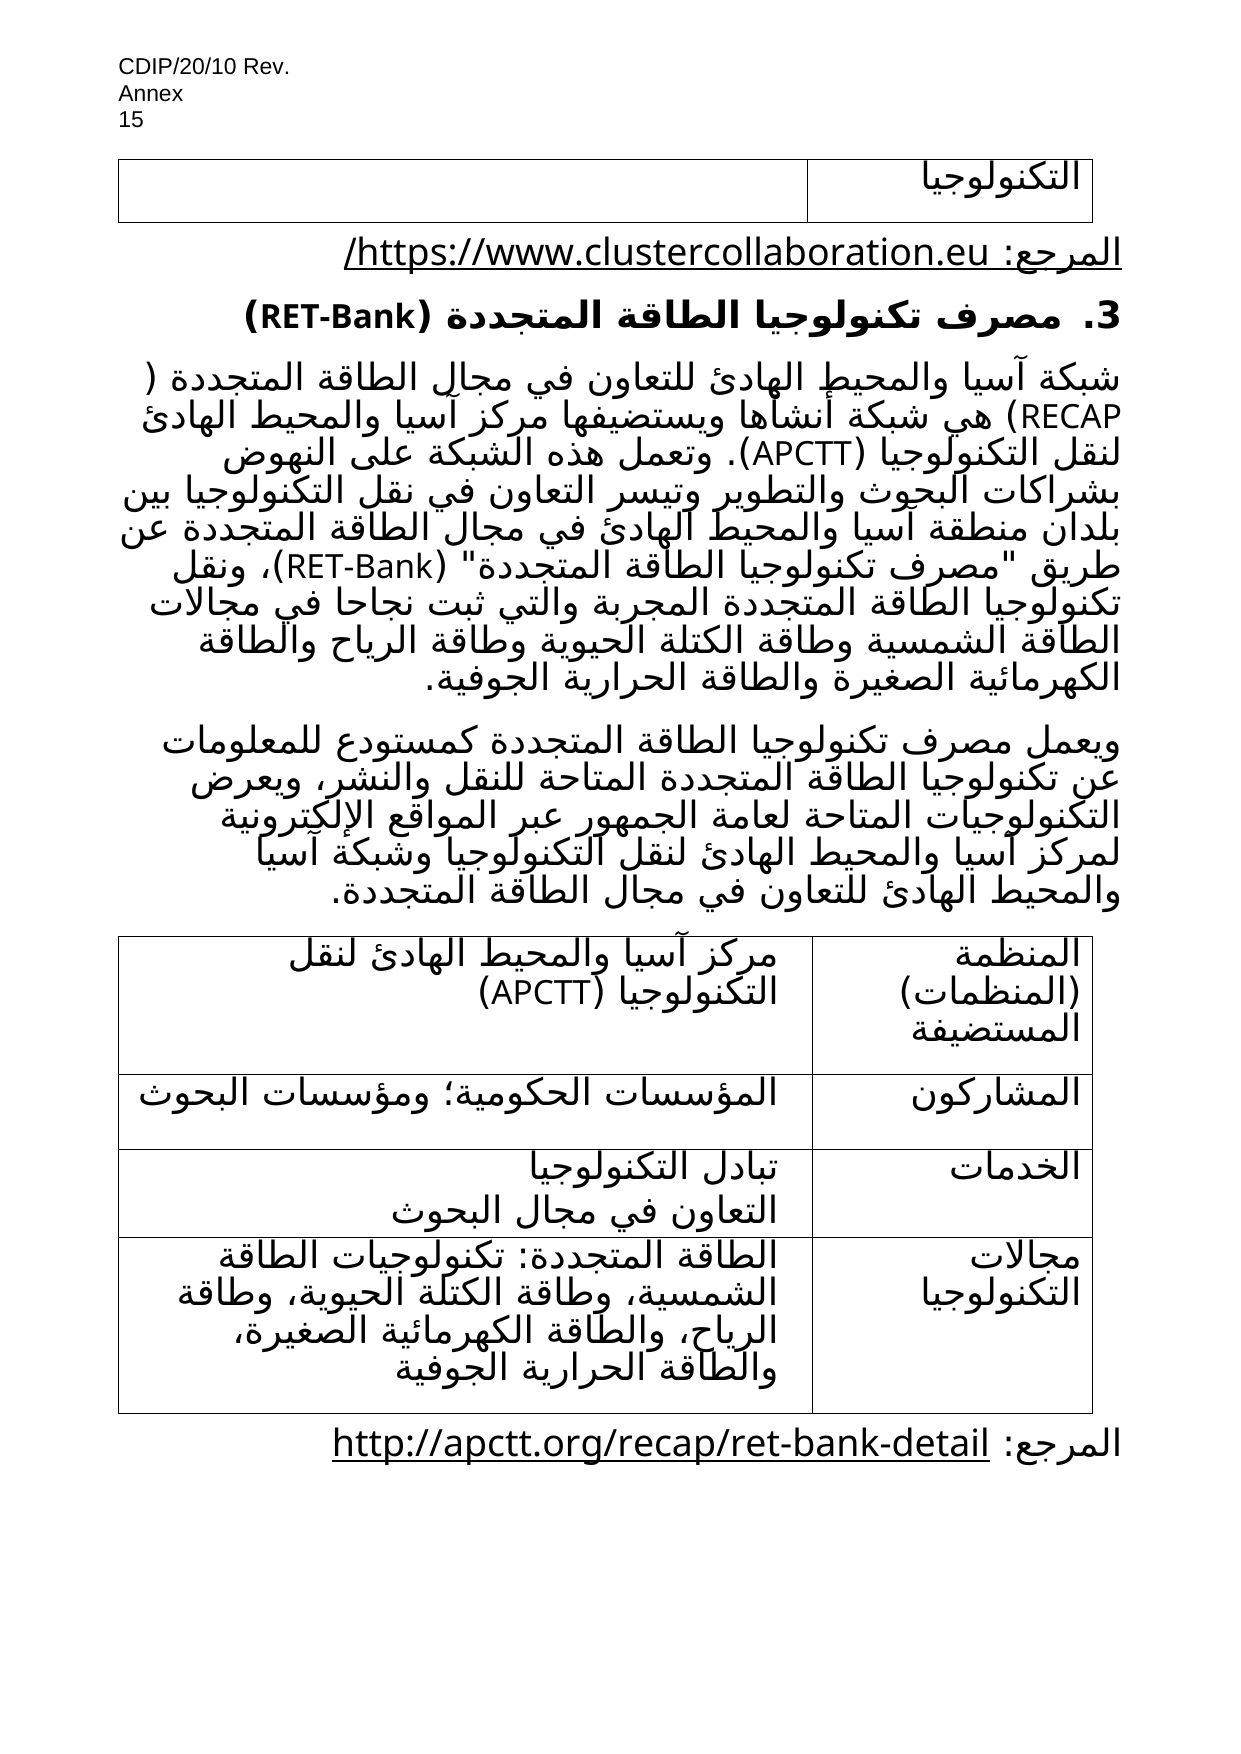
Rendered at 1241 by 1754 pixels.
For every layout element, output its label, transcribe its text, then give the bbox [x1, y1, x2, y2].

table_cell الطاقة المتجددة: تكنولوجيات الطاقة الشمسية، وطاقة الكتلة الحيوية، وطاقة الرياح، والطاقة الكهرمائية الصغيرة، والطاقة الحرارية الجوفية [119, 1238, 812, 1413]
table_cell المشاركون [813, 1075, 1092, 1148]
table_cell مجالات التكنولوجيا [808, 160, 1092, 222]
table_cell المؤسسات الحكومية؛ ومؤسسات البحوث [119, 1075, 812, 1148]
text المرجع: https://www.clustercollaboration.eu/ [118, 236, 1105, 273]
text المرجع: http://apctt.org/recap/ret-bank-detail [118, 1427, 1105, 1464]
table_cell الخدمات [813, 1150, 1092, 1237]
text 3. مصرف تكنولوجيا الطاقة المتجددة (RET-Bank) [118, 298, 1122, 336]
text شبكة آسيا والمحيط الهادئ للتعاون في مجال الطاقة المتجددة (RECAP) هي شبكة أنشأها ويستضيفها مركز آسيا والمحيط الهادئ لنقل التكنولوجيا (APCTT). وتعمل هذه الشبكة على النهوض بشراكات البحوث والتطوير وتيسر التعاون في نقل التكنولوجيا بين بلدان منطقة آسيا والمحيط الهادئ في مجال الطاقة المتجددة عن طريق "مصرف تكنولوجيا الطاقة المتجددة" (RET-Bank)، ونقل تكنولوجيا الطاقة المتجددة المجربة والتي ثبت نجاحا في مجالات الطاقة الشمسية وطاقة الكتلة الحيوية وطاقة الرياح والطاقة الكهرمائية الصغيرة والطاقة الحرارية الجوفية. [118, 361, 1122, 698]
table_header المنظمة (المنظمات) المستضيفة [813, 937, 1092, 1074]
text ويعمل مصرف تكنولوجيا الطاقة المتجددة كمستودع للمعلومات عن تكنولوجيا الطاقة المتجددة المتاحة للنقل والنشر، ويعرض التكنولوجيات المتاحة لعامة الجمهور عبر المواقع الإلكترونية لمركز آسيا والمحيط الهادئ لنقل التكنولوجيا وشبكة آسيا والمحيط الهادئ للتعاون في مجال الطاقة المتجددة. [118, 723, 1122, 911]
table_cell مجالات التكنولوجيا [813, 1238, 1092, 1413]
table_header مركز آسيا والمحيط الهادئ لنقل التكنولوجيا (APCTT) [119, 937, 812, 1074]
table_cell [119, 160, 807, 222]
table_cell تبادل التكنولوجيا التعاون في مجال البحوث [119, 1150, 812, 1237]
